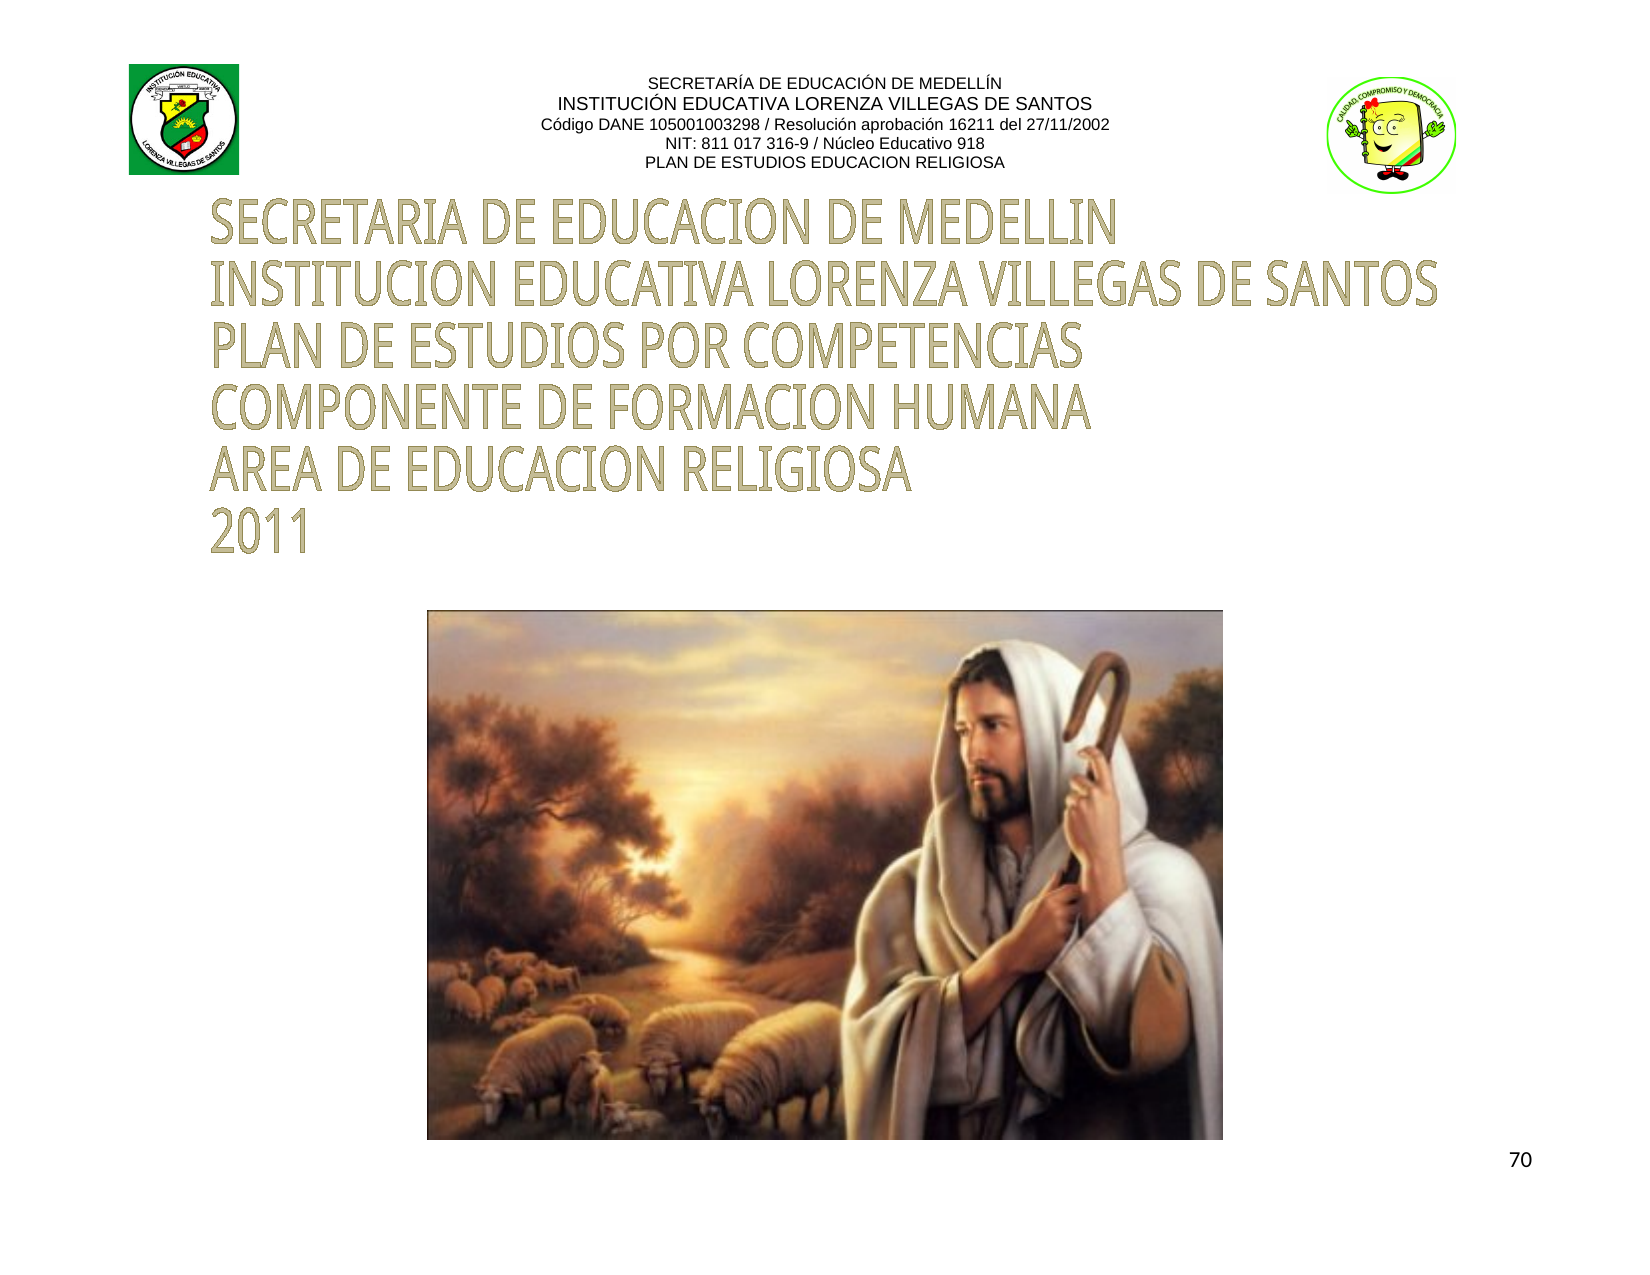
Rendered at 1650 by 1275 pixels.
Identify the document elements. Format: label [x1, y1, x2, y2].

picture [427, 610, 1223, 1140]
picture [128, 64, 240, 175]
picture [1326, 77, 1457, 194]
